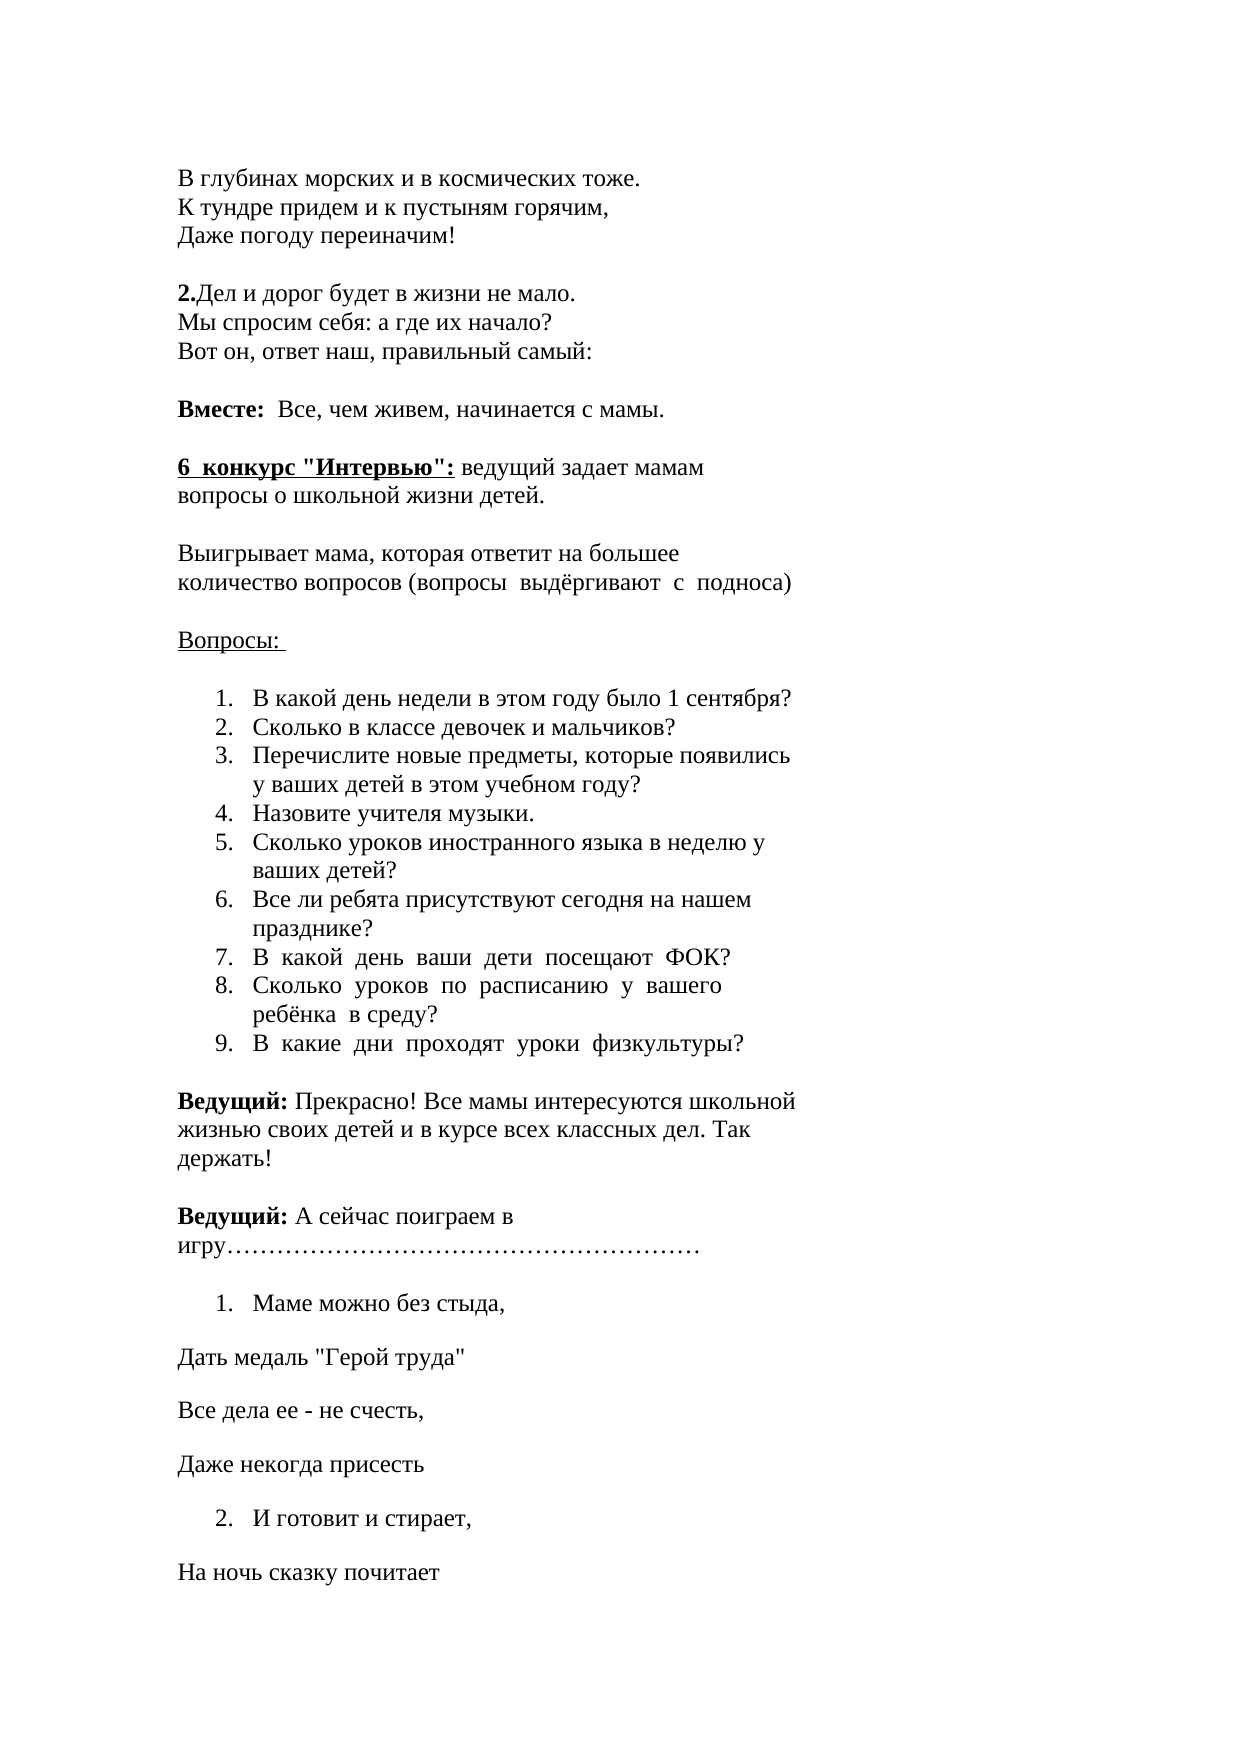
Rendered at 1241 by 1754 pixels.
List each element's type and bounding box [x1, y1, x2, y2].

table_header [162, 118, 814, 1626]
